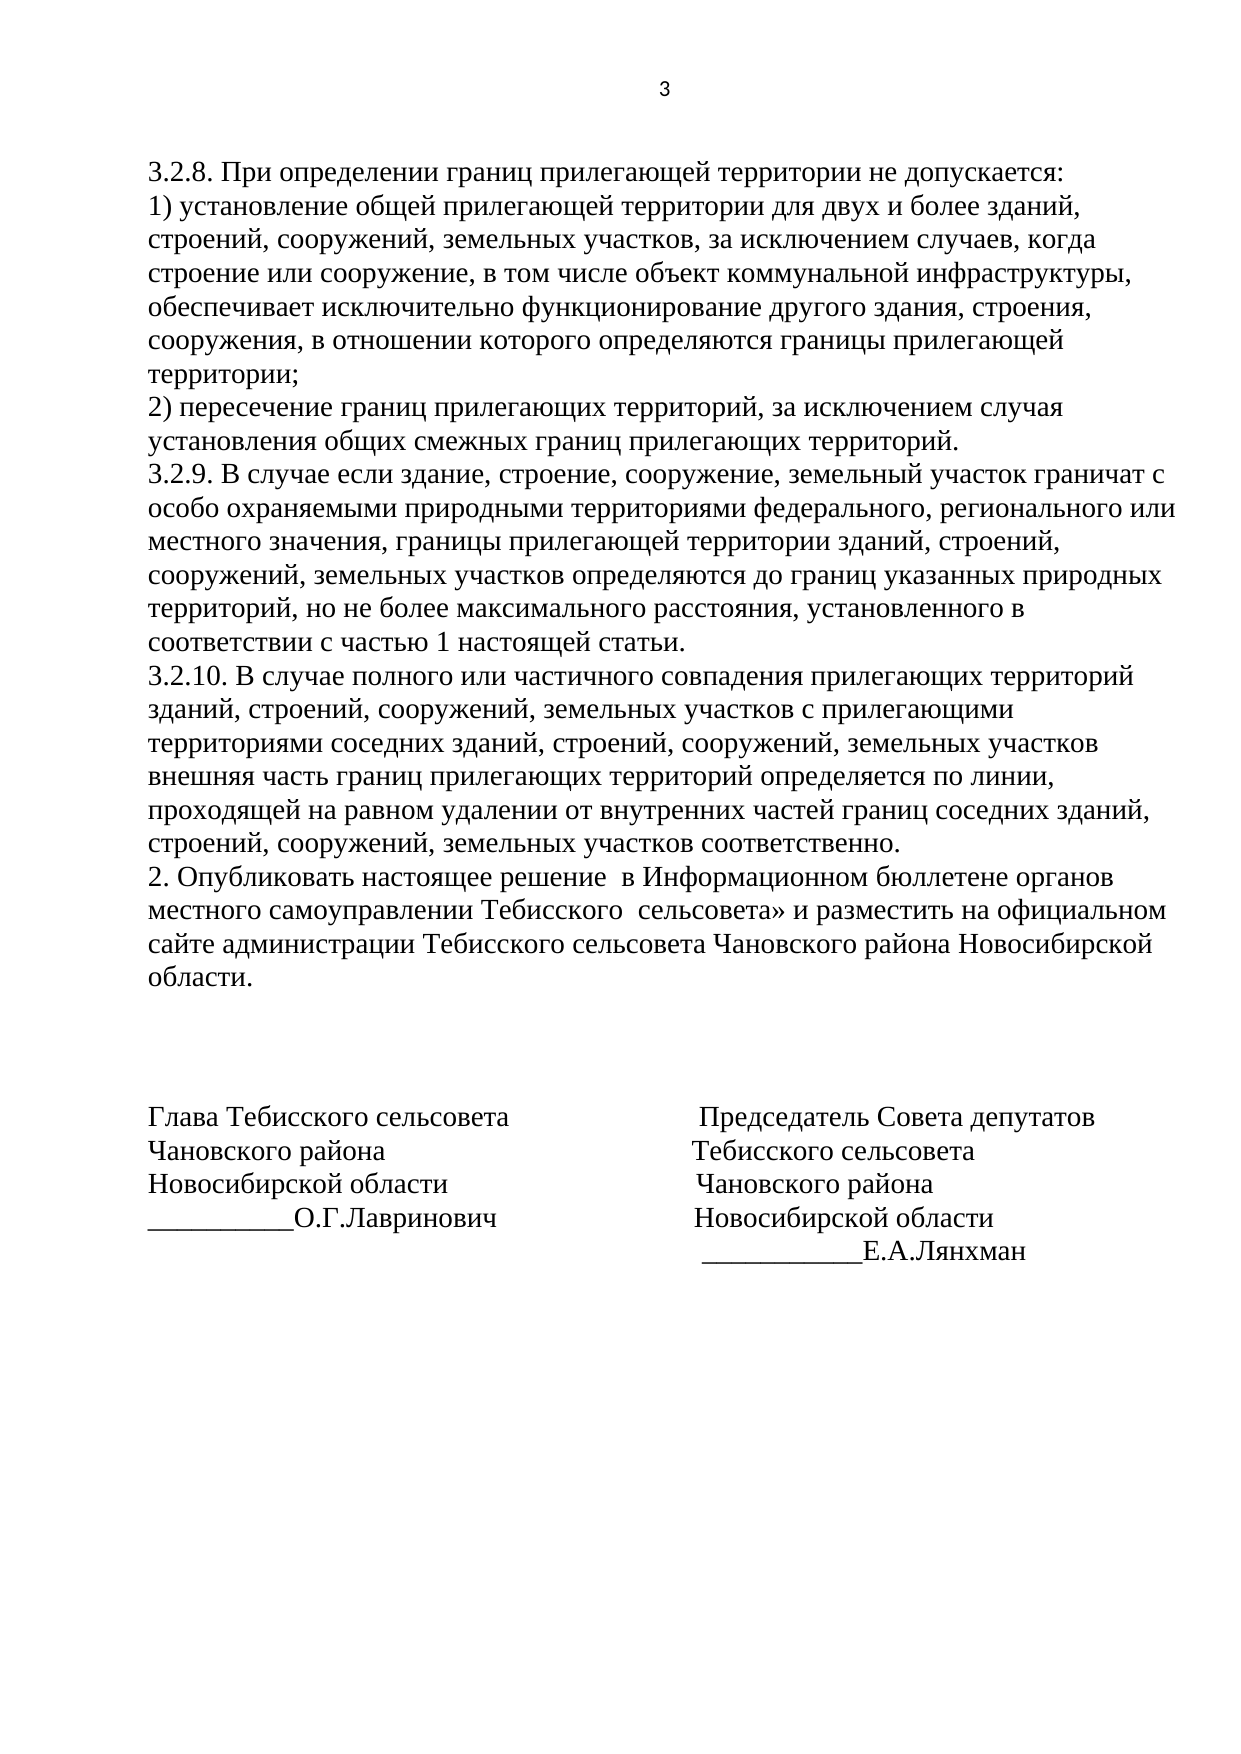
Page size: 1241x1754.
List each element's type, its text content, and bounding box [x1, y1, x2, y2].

text Глава Тебисского сельсовета Председатель Совета депутатов [148, 1099, 1181, 1133]
text 2. Опубликовать настоящее решение в Информационном бюллетене органов местного самоуправлении Тебисского сельсовета» и разместить на официальном сайте администрации Тебисского сельсовета Чановского района Новосибирской области. [148, 859, 1181, 993]
text ___________Е.А.Лянхман [148, 1233, 1181, 1267]
text Чановского района Тебисского сельсовета [148, 1133, 1181, 1166]
text Новосибирской области Чановского района [148, 1166, 1181, 1200]
text __________О.Г.Лавринович Новосибирской области [148, 1200, 1181, 1233]
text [148, 154, 1181, 859]
